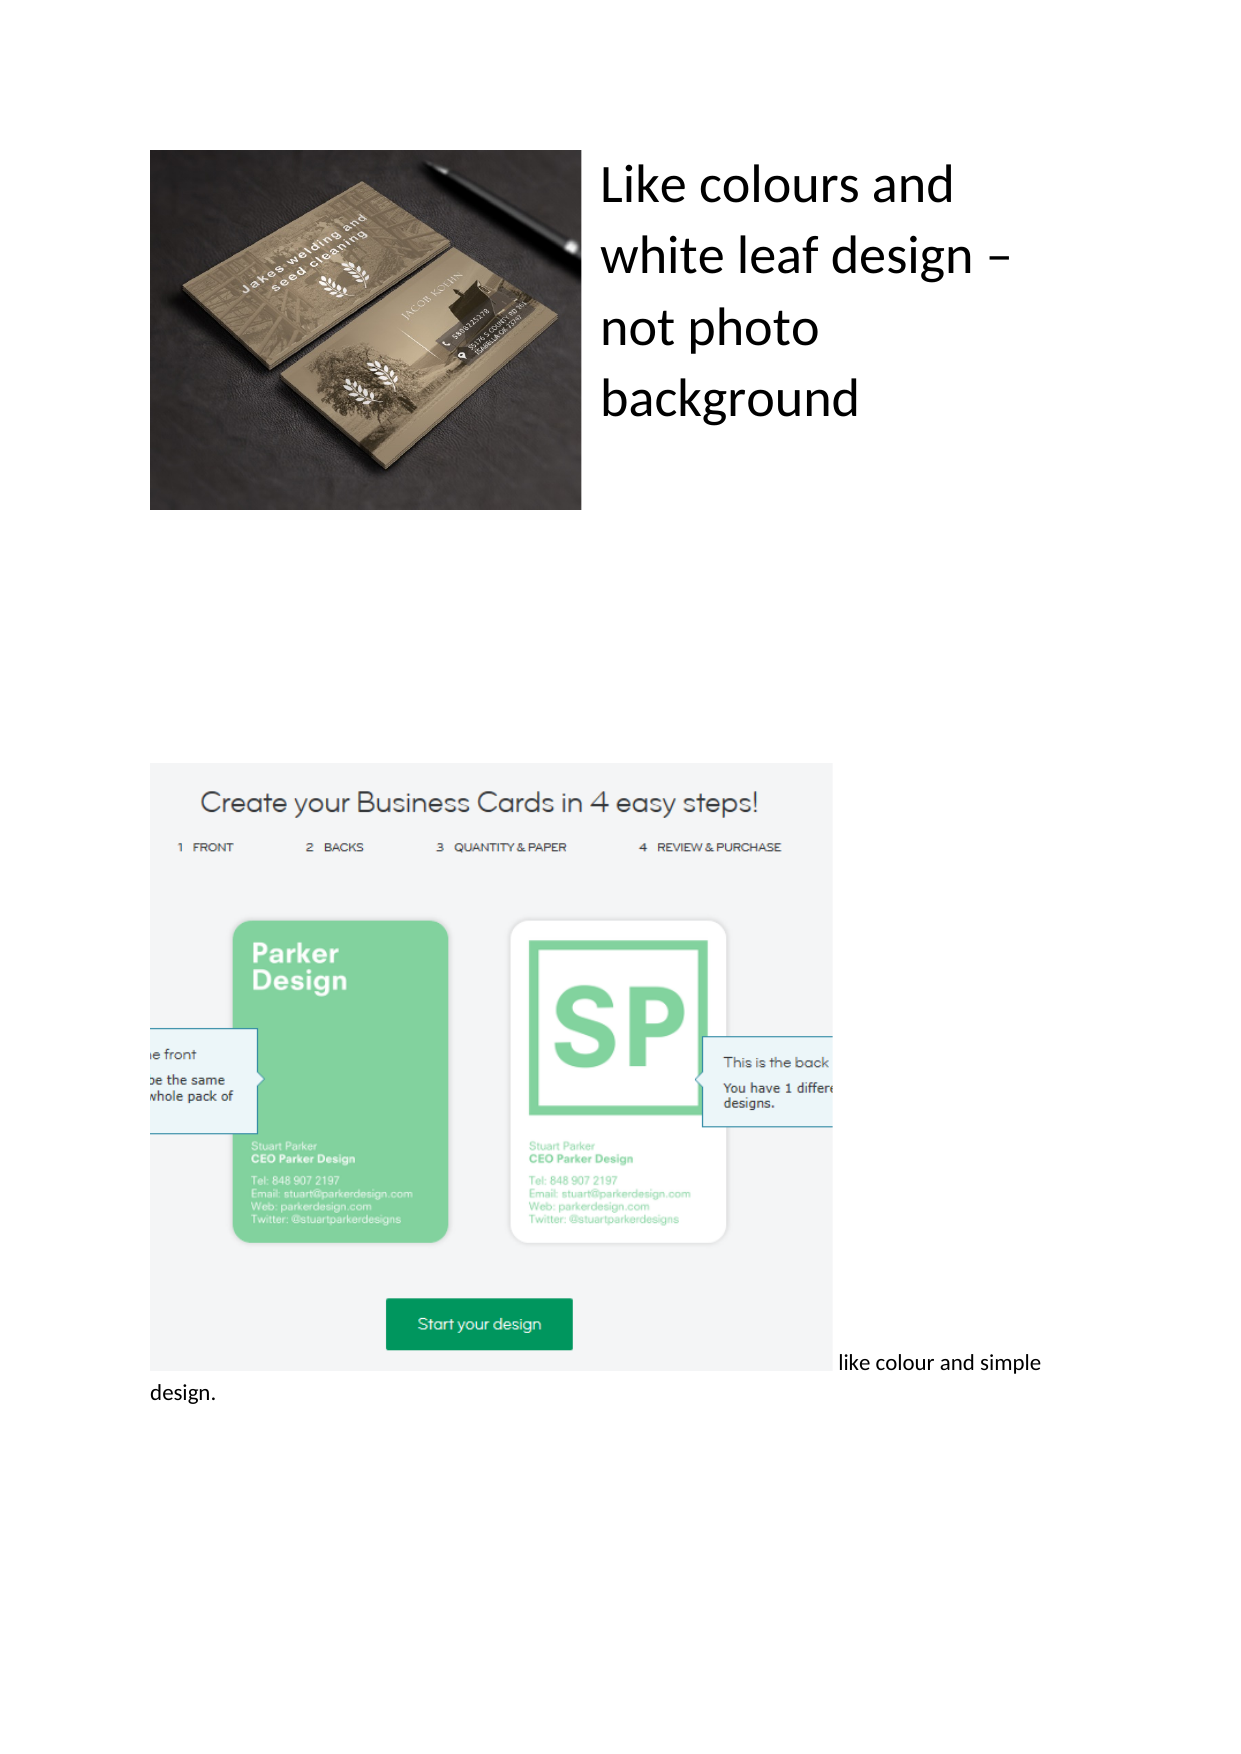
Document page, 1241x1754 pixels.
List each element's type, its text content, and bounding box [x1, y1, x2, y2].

picture [150, 150, 582, 510]
picture [150, 763, 833, 1371]
text Like colours and white leaf design – not photo background [582, 150, 1090, 430]
